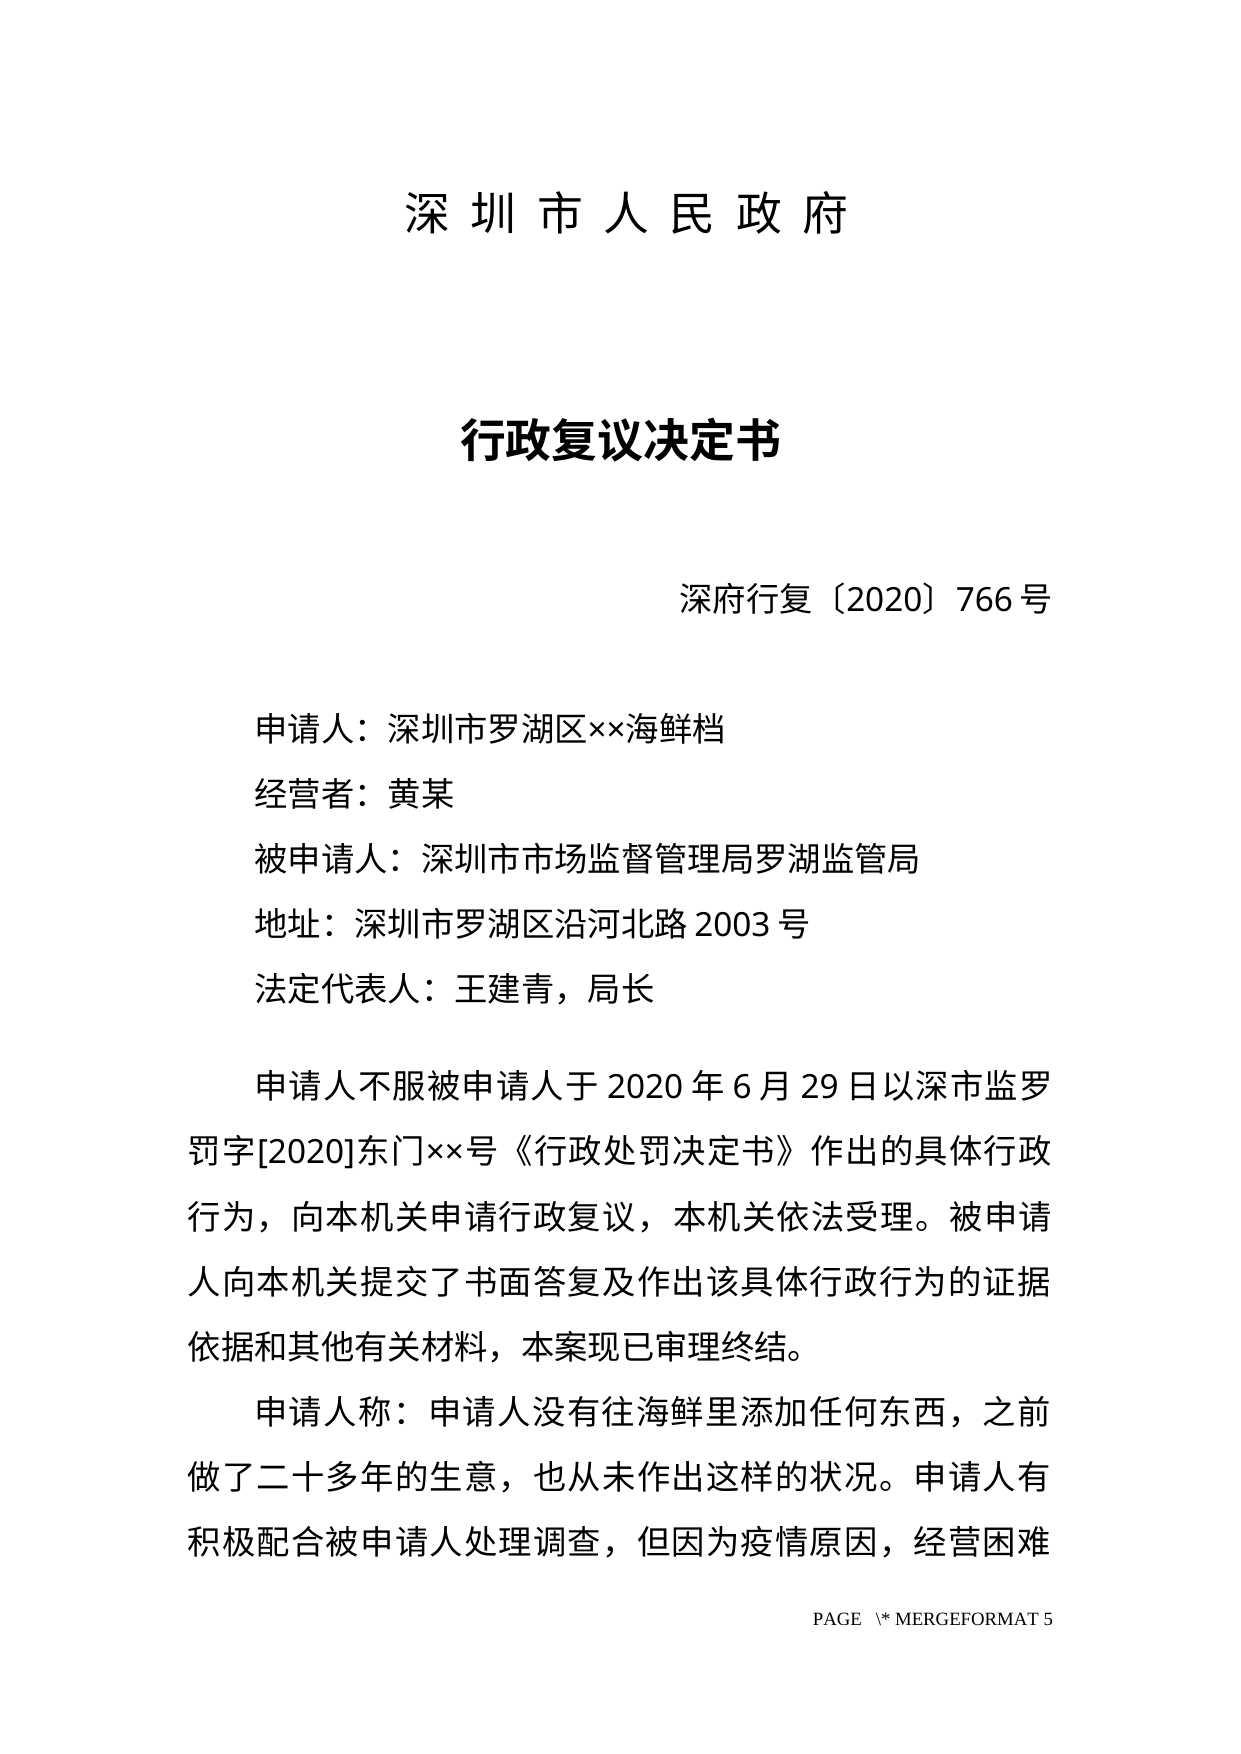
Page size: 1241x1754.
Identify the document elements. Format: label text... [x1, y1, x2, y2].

text 行政复议决定书 [187, 389, 1053, 486]
text 申请人：深圳市罗湖区××海鲜档 [187, 694, 1053, 759]
text 地址：深圳市罗湖区沿河北路2003号 [187, 889, 1053, 954]
text 深 圳 市 人 民 政 府 [187, 162, 1053, 259]
text 被申请人：深圳市市场监督管理局罗湖监管局 [187, 824, 1053, 889]
text 深府行复〔2020〕766号 [187, 564, 1053, 629]
text 申请人不服被申请人于2020年6月29日以深市监罗罚字[2020]东门××号《行政处罚决定书》作出的具体行政行为，向本机关申请行政复议，本机关依法受理。被申请人向本机关提交了书面答复及作出该具体行政行为的证据、依据和其他有关材料，本案现已审理终结。 [187, 1052, 1053, 1377]
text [187, 1377, 1053, 1572]
text 法定代表人：王建青，局长 [187, 954, 1053, 1019]
text 经营者：黄某 [187, 759, 1053, 824]
